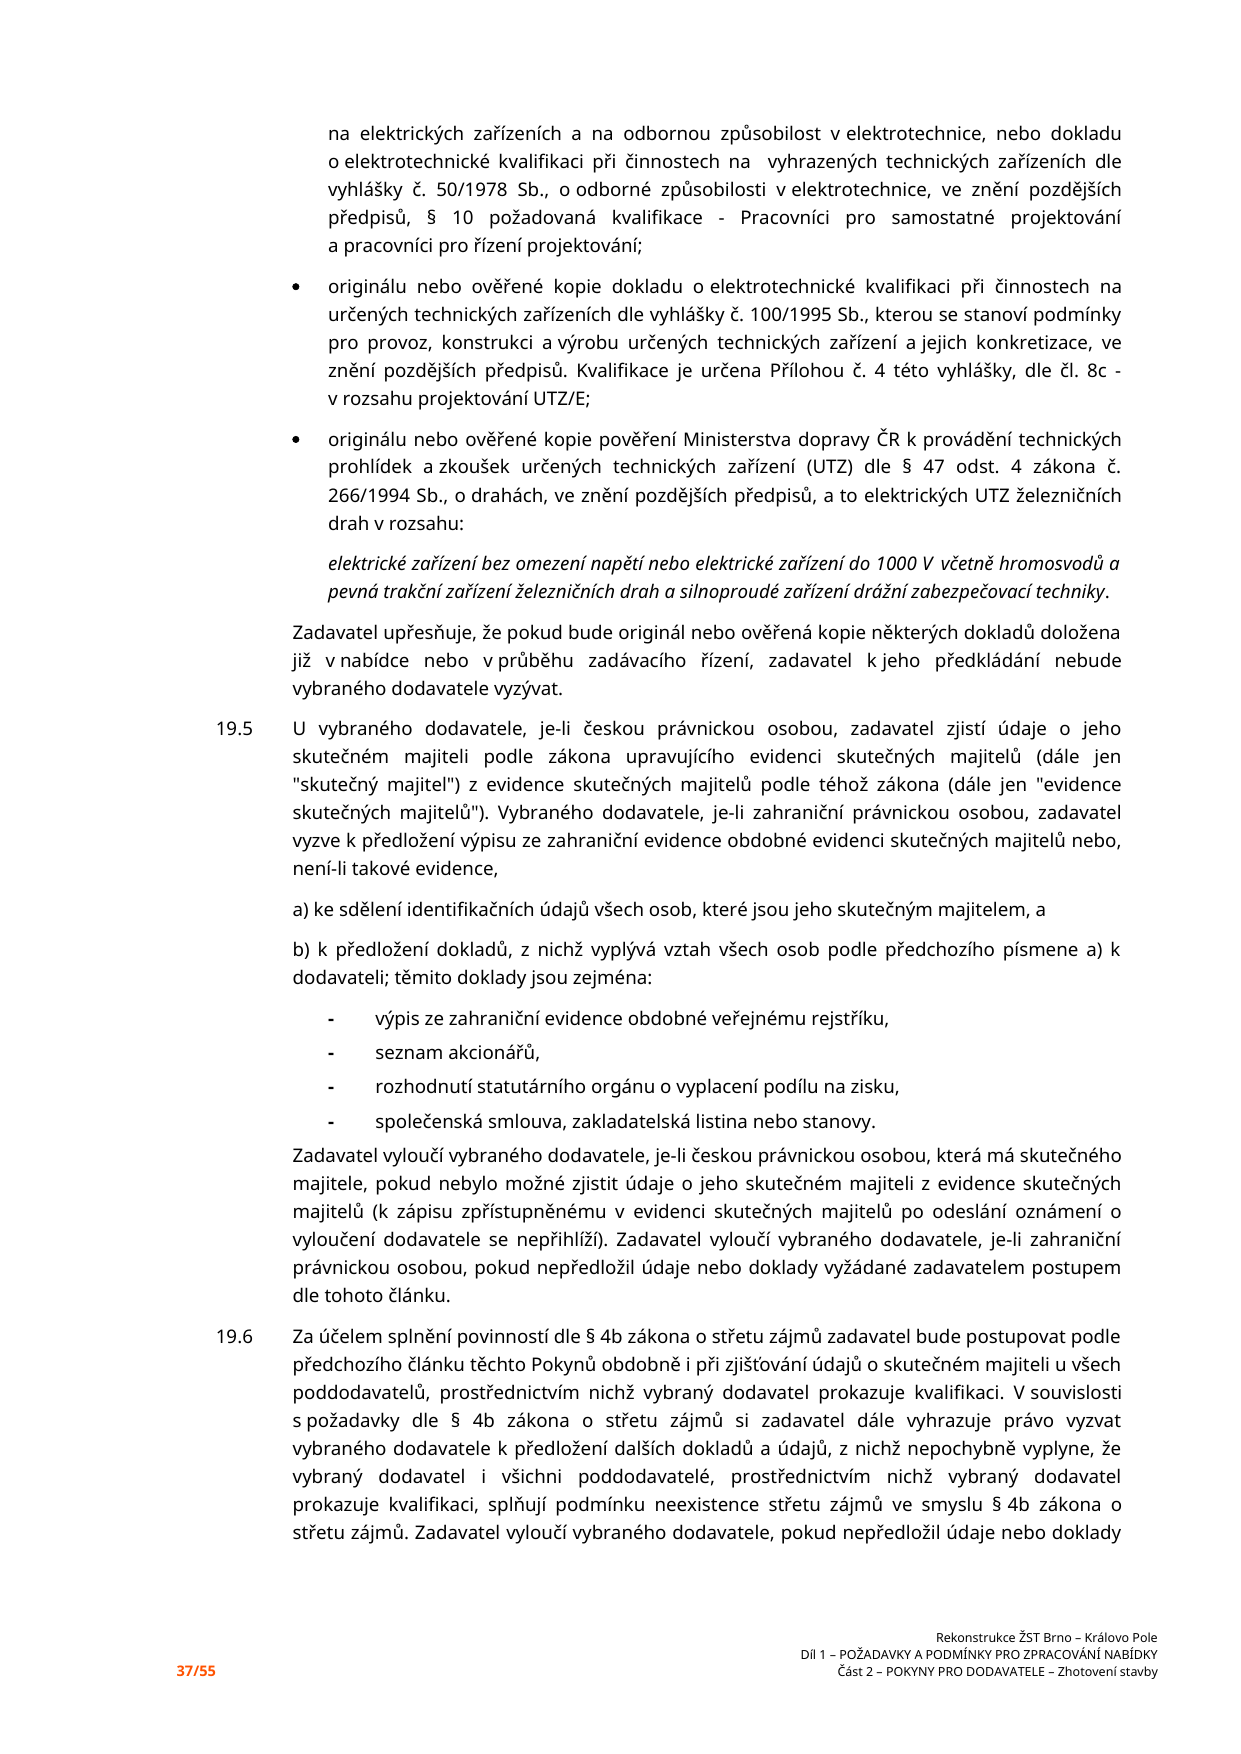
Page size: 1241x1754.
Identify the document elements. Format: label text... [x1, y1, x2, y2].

text rozhodnutí statutárního orgánu o vyplacení podílu na zisku, [328, 1074, 1122, 1099]
text originálu nebo ověřené kopie dokladu o elektrotechnické kvalifikaci při činnostech na určených technických zařízeních dle vyhlášky č. 100/1995 Sb., kterou se stanoví podmínky pro provoz, konstrukci a výrobu určených technických zařízení a jejich konkretizace, ve znění pozdějších předpisů. Kvalifikace je určena Přílohou č. 4 této vyhlášky, dle čl. 8c - v rozsahu projektování UTZ/E; [292, 273, 1122, 411]
text Zadavatel vyloučí vybraného dodavatele, je-li českou právnickou osobou, která má skutečného majitele, pokud nebylo možné zjistit údaje o jeho skutečném majiteli z evidence skutečných majitelů (k zápisu zpřístupněnému v evidenci skutečných majitelů po odeslání oznámení o vyloučení dodavatele se nepřihlíží). Zadavatel vyloučí vybraného dodavatele, je-li zahraniční právnickou osobou, pokud nepředložil údaje nebo doklady vyžádané zadavatelem postupem dle tohoto článku. [292, 1142, 1122, 1308]
text výpis ze zahraniční evidence obdobné veřejnému rejstříku, [328, 1005, 1122, 1031]
text U vybraného dodavatele, je-li českou právnickou osobou, zadavatel zjistí údaje o jeho skutečném majiteli podle zákona upravujícího evidenci skutečných majitelů (dále jen "skutečný majitel") z evidence skutečných majitelů podle téhož zákona (dále jen "evidence skutečných majitelů"). Vybraného dodavatele, je-li zahraniční právnickou osobou, zadavatel vyzve k předložení výpisu ze zahraniční evidence obdobné evidenci skutečných majitelů nebo, není-li takové evidence, [216, 716, 1122, 881]
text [292, 121, 1122, 258]
text a) ke sdělení identifikačních údajů všech osob, které jsou jeho skutečným majitelem, a [292, 896, 1122, 922]
text společenská smlouva, zakladatelská listina nebo stanovy. [328, 1108, 1122, 1133]
text Zadavatel upřesňuje, že pokud bude originál nebo ověřená kopie některých dokladů doložena již v nabídce nebo v průběhu zadávacího řízení, zadavatel k jeho předkládání nebude vybraného dodavatele vyzývat. [292, 619, 1122, 701]
text b) k předložení dokladů, z nichž vyplývá vztah všech osob podle předchozího písmene a) k dodavateli; těmito doklady jsou zejména: [292, 937, 1122, 990]
text originálu nebo ověřené kopie pověření Ministerstva dopravy ČR k provádění technických prohlídek a zkoušek určených technických zařízení (UTZ) dle § 47 odst. 4 zákona č. 266/1994 Sb., o drahách, ve znění pozdějších předpisů, a to elektrických UTZ železničních drah v rozsahu: [292, 426, 1122, 535]
list elektrické zařízení bez omezení napětí nebo elektrické zařízení do 1000 V včetně hromosvodů a pevná trakční zařízení železničních drah a silnoproudé zařízení drážní zabezpečovací techniky. [328, 550, 1122, 604]
text seznam akcionářů, [328, 1039, 1122, 1065]
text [216, 1323, 1122, 1544]
